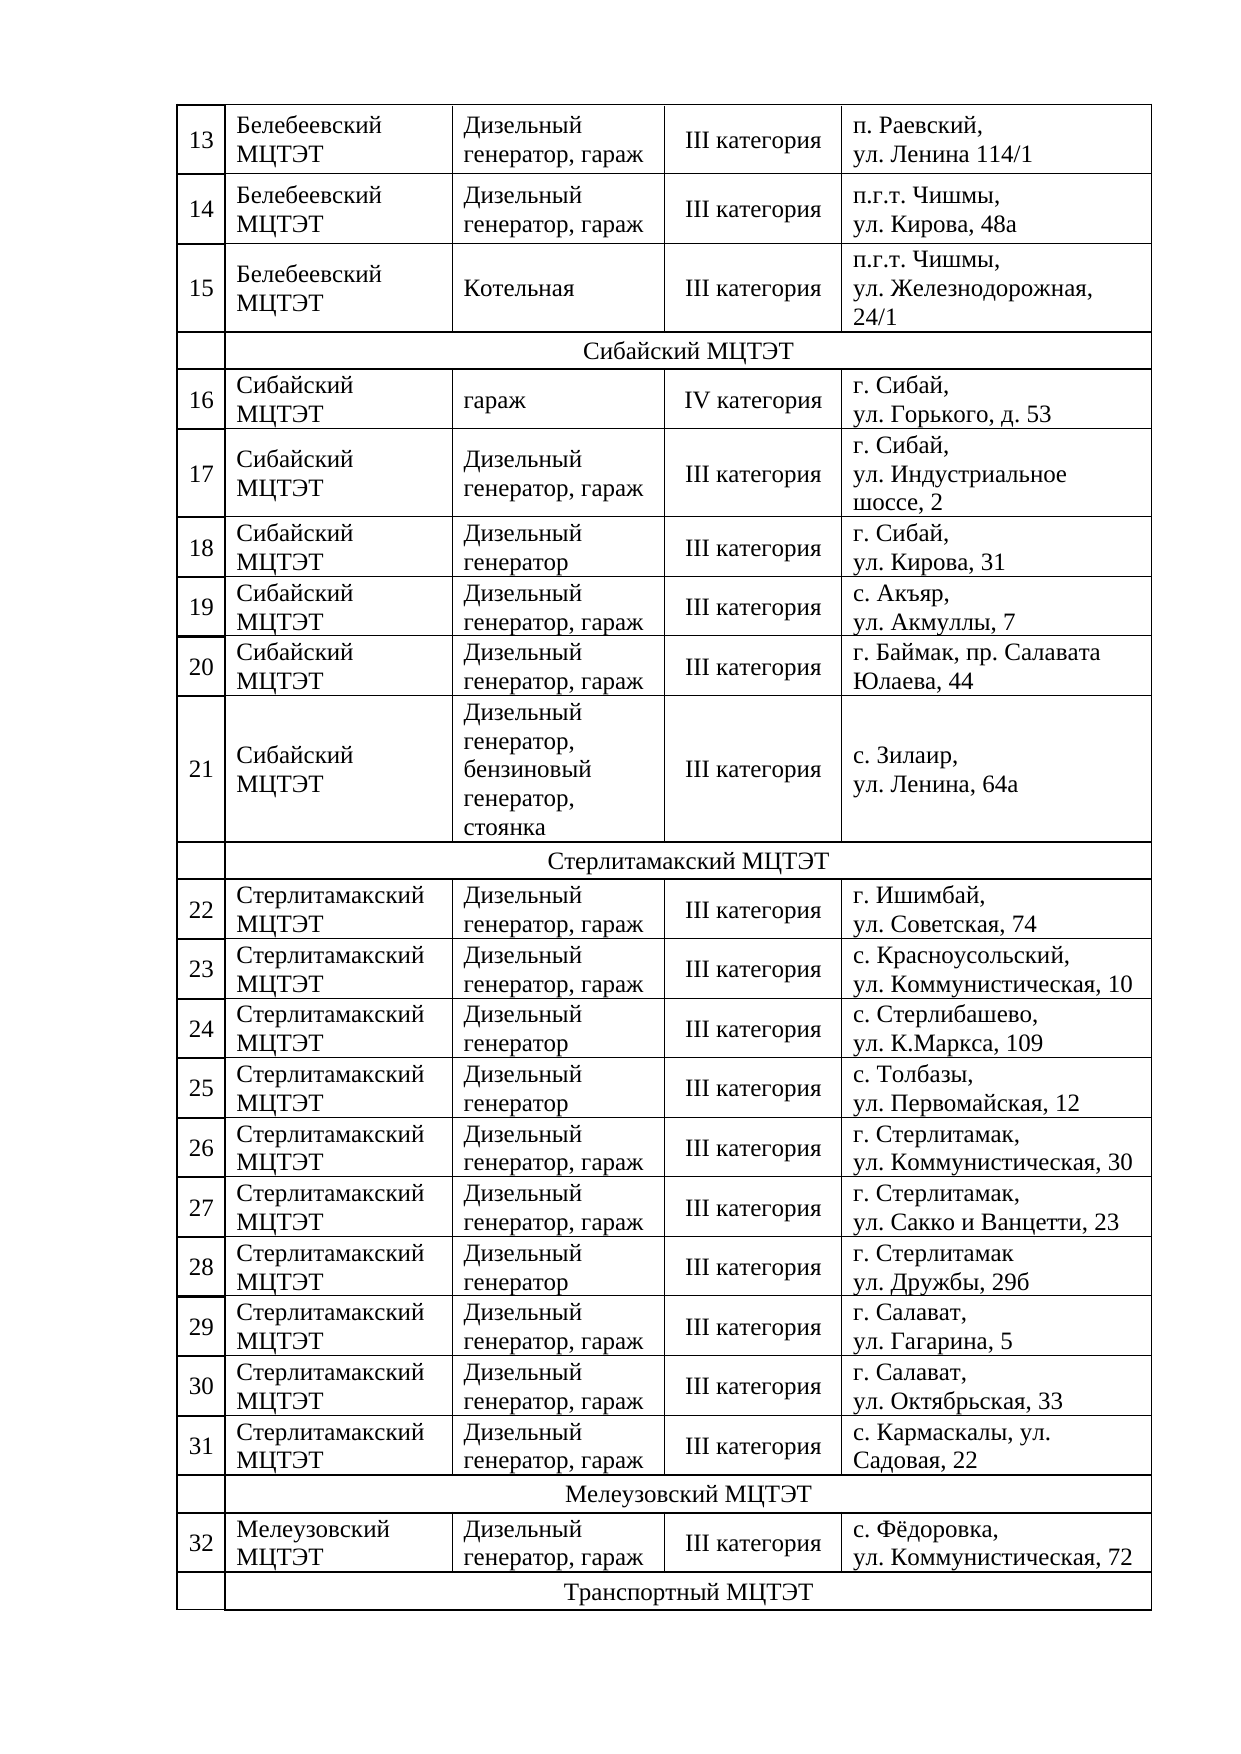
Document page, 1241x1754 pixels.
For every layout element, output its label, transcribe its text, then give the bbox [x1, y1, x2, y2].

table_cell Стерлитамакский МЦТЭТ [226, 1058, 452, 1117]
table_cell III категория [665, 105, 841, 173]
table_cell 24 [178, 1000, 224, 1057]
table_cell Сибайский МЦТЭТ [226, 696, 452, 841]
table_cell Белебеевский МЦТЭТ [226, 244, 452, 331]
table_cell г. Ишимбай, ул. Советская, 74 [842, 880, 1151, 938]
table_cell III категория [665, 517, 841, 576]
table_cell п.г.т. Чишмы, ул. Железнодорожная, 24/1 [842, 244, 1151, 331]
table_cell III категория [665, 1237, 841, 1295]
table_cell 30 [178, 1357, 224, 1414]
table_cell III категория [665, 696, 841, 841]
table_cell г. Стерлитамак ул. Дружбы, 29б [842, 1237, 1151, 1295]
table_cell с. Фёдоровка, ул. Коммунистическая, 72 [842, 1514, 1151, 1571]
table_cell Дизельный генератор, гараж [453, 429, 664, 516]
table_cell гараж [453, 370, 664, 428]
table_cell III категория [665, 939, 841, 997]
table_cell 25 [178, 1059, 224, 1117]
table_cell III категория [665, 1177, 841, 1236]
table_cell Сибайский МЦТЭТ [226, 517, 452, 576]
table_cell г. Баймак, пр. Салавата Юлаева, 44 [842, 636, 1151, 695]
table_cell III категория [665, 880, 841, 938]
table_cell Дизельный генератор, гараж [453, 174, 664, 242]
table_cell III категория [665, 1514, 841, 1571]
table_cell 26 [178, 1119, 224, 1176]
table_cell III категория [665, 636, 841, 695]
table_cell Дизельный генератор, гараж [453, 577, 664, 635]
table_cell 29 [178, 1298, 224, 1355]
table_cell Дизельный генератор, бензиновый генератор, стоянка [453, 696, 664, 841]
table_cell 14 [178, 175, 224, 242]
table_cell 22 [178, 880, 224, 938]
table_cell Дизельный генератор, гараж [453, 939, 664, 997]
table_cell Дизельный генератор [453, 999, 664, 1057]
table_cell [453, 105, 664, 173]
table_cell III категория [665, 1416, 841, 1474]
table_cell III категория [665, 577, 841, 635]
table_cell 32 [178, 1514, 224, 1571]
table_cell Стерлитамакский МЦТЭТ [226, 939, 452, 997]
table_cell 31 [178, 1417, 224, 1474]
table_cell Стерлитамакский МЦТЭТ [226, 1416, 452, 1474]
table_cell Стерлитамакский МЦТЭТ [226, 999, 452, 1057]
table_cell Мелеузовский МЦТЭТ [226, 1514, 452, 1571]
table_cell Дизельный генератор, гараж [453, 1356, 664, 1414]
table_cell [178, 843, 224, 878]
table_cell г. Салават, ул. Гагарина, 5 [842, 1296, 1151, 1355]
table_cell 16 [178, 370, 224, 428]
table_cell Сибайский МЦТЭТ [226, 577, 452, 635]
table_cell г. Салават, ул. Октябрьская, 33 [842, 1356, 1151, 1414]
table_cell 18 [178, 518, 224, 576]
table_cell с. Кармаскалы, ул. Садовая, 22 [842, 1416, 1151, 1474]
table_cell п. Раевский, ул. Ленина 114/1 [842, 105, 1151, 173]
table_cell Дизельный генератор, гараж [453, 880, 664, 938]
table_cell Дизельный генератор, гараж [453, 1177, 664, 1236]
table_cell Стерлитамакский МЦТЭТ [226, 1296, 452, 1355]
table_cell 13 [178, 106, 224, 173]
table_cell Мелеузовский МЦТЭТ [226, 1476, 1151, 1512]
table_cell 28 [178, 1238, 224, 1295]
table_cell Белебеевский МЦТЭТ [226, 105, 452, 173]
table_cell с. Красноусольский, ул. Коммунистическая, 10 [842, 939, 1151, 997]
table_cell Дизельный генератор, гараж [453, 1296, 664, 1355]
table_cell IV категория [665, 370, 841, 428]
table_cell Стерлитамакский МЦТЭТ [226, 1177, 452, 1236]
table_cell с. Зилаир, ул. Ленина, 64а [842, 696, 1151, 841]
table_cell 15 [178, 245, 224, 331]
table_cell с. Акъяр, ул. Акмуллы, 7 [842, 577, 1151, 635]
table_cell Дизельный генератор, гараж [453, 636, 664, 695]
table_cell 20 [178, 638, 224, 695]
table_cell Стерлитамакский МЦТЭТ [226, 1237, 452, 1295]
table_cell III категория [665, 174, 841, 242]
table_cell III категория [665, 1118, 841, 1176]
table_cell г. Стерлитамак, ул. Коммунистическая, 30 [842, 1118, 1151, 1176]
table_cell Стерлитамакский МЦТЭТ [226, 843, 1151, 878]
table_cell III категория [665, 429, 841, 516]
table_cell г. Сибай, ул. Горького, д. 53 [842, 370, 1151, 428]
table_cell III категория [665, 1296, 841, 1355]
table_cell 27 [178, 1178, 224, 1236]
table_cell г. Стерлитамак, ул. Сакко и Ванцетти, 23 [842, 1177, 1151, 1236]
table_cell Дизельный генератор, гараж [453, 1416, 664, 1474]
table_cell Стерлитамакский МЦТЭТ [226, 1356, 452, 1414]
table_cell Дизельный генератор [453, 1237, 664, 1295]
table_cell Дизельный генератор, гараж [453, 1118, 664, 1176]
table_cell Сибайский МЦТЭТ [226, 370, 452, 428]
table_cell с. Стерлибашево, ул. К.Маркса, 109 [842, 999, 1151, 1057]
table_cell Дизельный генератор [453, 1058, 664, 1117]
table_cell [178, 1476, 224, 1512]
table_cell Стерлитамакский МЦТЭТ [226, 1118, 452, 1176]
table_cell 21 [178, 697, 224, 841]
table_cell 17 [178, 430, 224, 516]
table_cell [178, 333, 224, 368]
table_cell г. Сибай, ул. Индустриальное шоссе, 2 [842, 429, 1151, 516]
table_cell III категория [665, 244, 841, 331]
table_cell г. Сибай, ул. Кирова, 31 [842, 517, 1151, 576]
table_cell Транспортный МЦТЭТ [226, 1573, 1151, 1609]
table_cell Белебеевский МЦТЭТ [226, 174, 452, 242]
table_cell Сибайский МЦТЭТ [226, 333, 1151, 368]
table_cell Сибайский МЦТЭТ [226, 636, 452, 695]
table_cell 19 [178, 578, 224, 635]
table_cell Дизельный генератор, гараж [453, 1514, 664, 1571]
table_cell Котельная [453, 244, 664, 331]
table_cell с. Толбазы, ул. Первомайская, 12 [842, 1058, 1151, 1117]
table_cell III категория [665, 999, 841, 1057]
table_cell Сибайский МЦТЭТ [226, 429, 452, 516]
table_cell Стерлитамакский МЦТЭТ [226, 880, 452, 938]
table_cell [178, 1573, 224, 1609]
table_cell п.г.т. Чишмы, ул. Кирова, 48а [842, 174, 1151, 242]
table_cell III категория [665, 1356, 841, 1414]
table_cell Дизельный генератор [453, 517, 664, 576]
table_cell III категория [665, 1058, 841, 1117]
table_cell 23 [178, 940, 224, 997]
